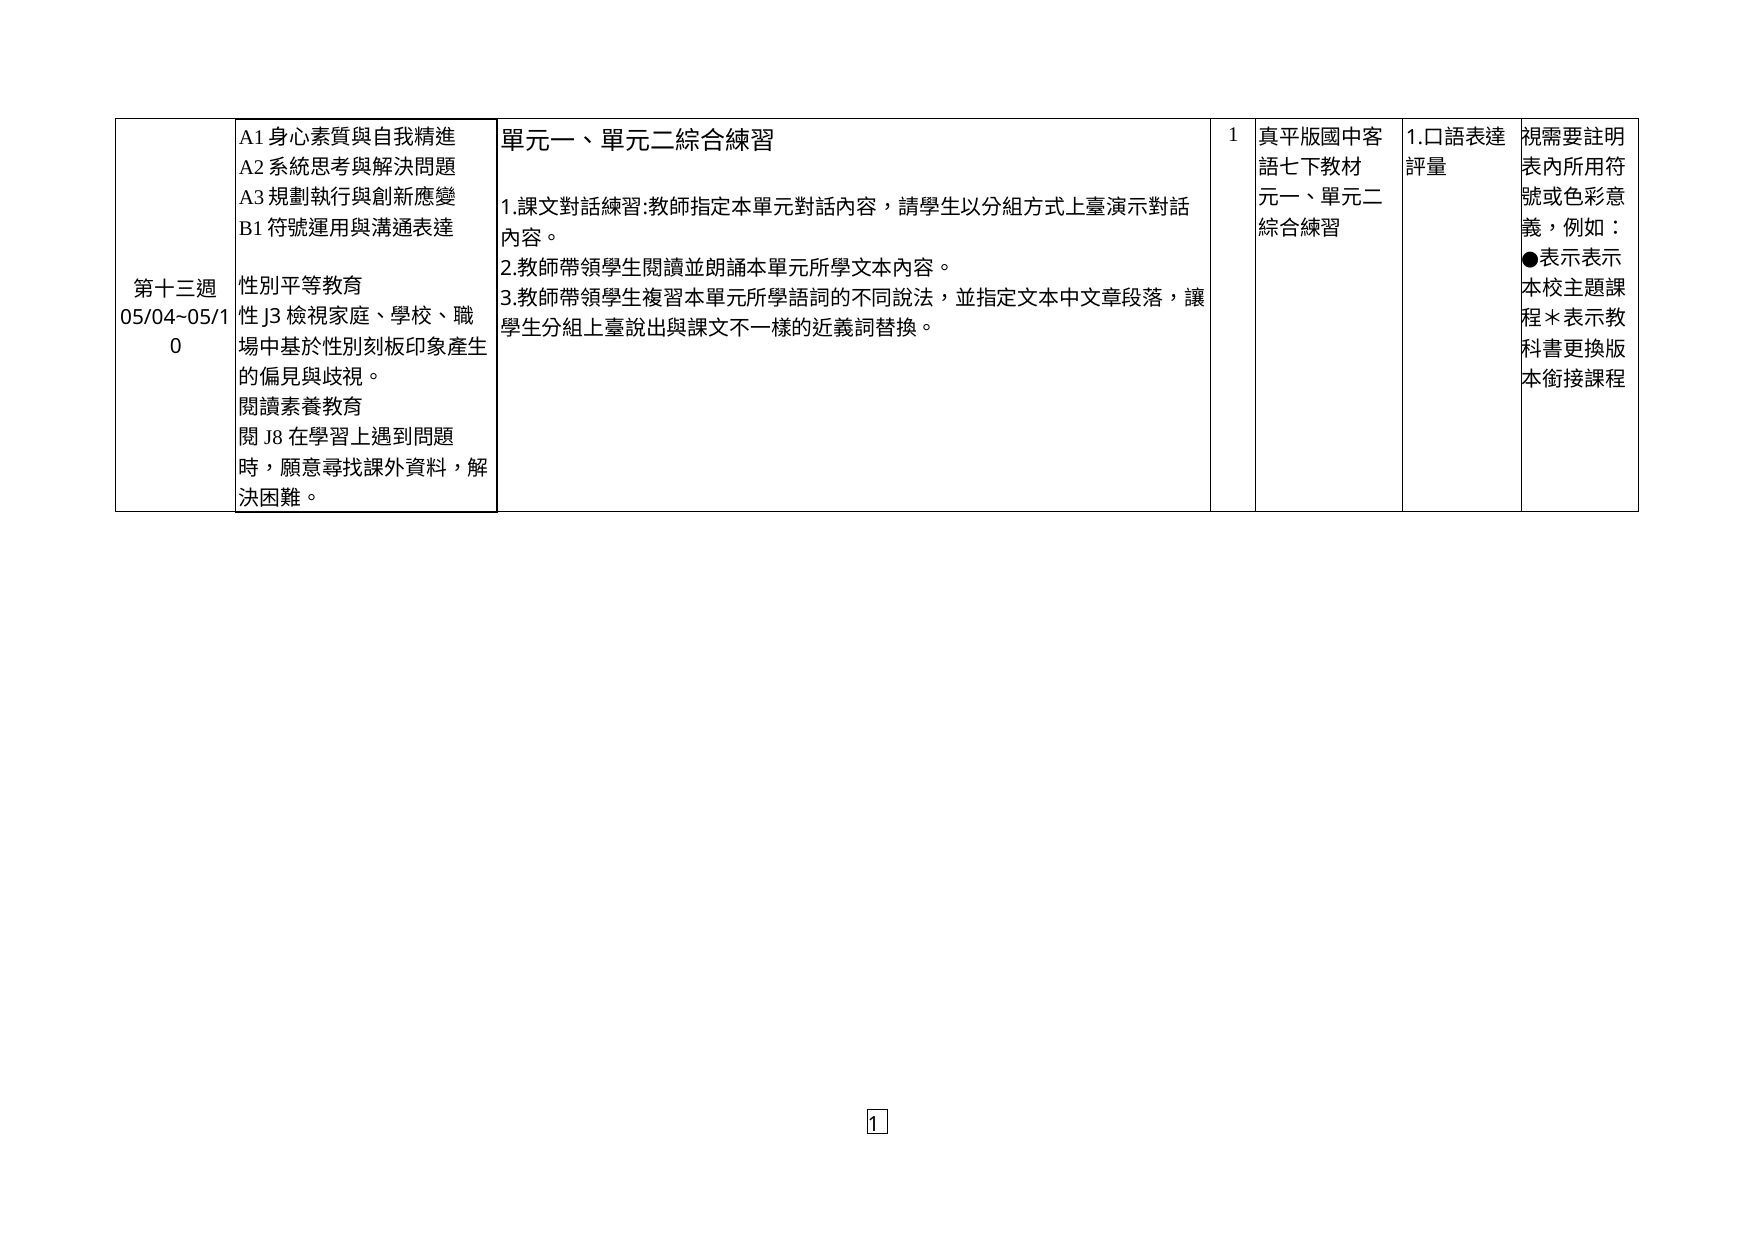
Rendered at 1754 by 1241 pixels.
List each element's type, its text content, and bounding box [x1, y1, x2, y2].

table_cell 單元一、單元二綜合練習 1.課文對話練習:教師指定本單元對話內容，請學生以分組方式上臺演示對話內容。 2.教師帶領學生閱讀並朗誦本單元所學文本內容。 3.教師帶領學生複習本單元所學語詞的不同說法，並指定文本中文章段落，讓學生分組上臺說出與課文不一樣的近義詞替換。 [498, 119, 1210, 511]
table_cell 真平版國中客語七下教材 元一、單元二綜合練習 [1256, 119, 1402, 511]
table_cell A1身心素質與自我精進 A2系統思考與解決問題 A3規劃執行與創新應變 B1符號運用與溝通表達 性別平等教育 性J3 檢視家庭、學校、職場中基於性別刻板印象產生的偏見與歧視。 閱讀素養教育 閱 J8 在學習上遇到問題時，願意尋找課外資料，解決困難。 [236, 120, 496, 511]
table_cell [1522, 119, 1638, 511]
table_cell 第十三週 05/04~05/10 [116, 119, 235, 511]
table_cell 1.口語表達評量 [1403, 119, 1521, 511]
table_cell 1 [1211, 119, 1255, 511]
